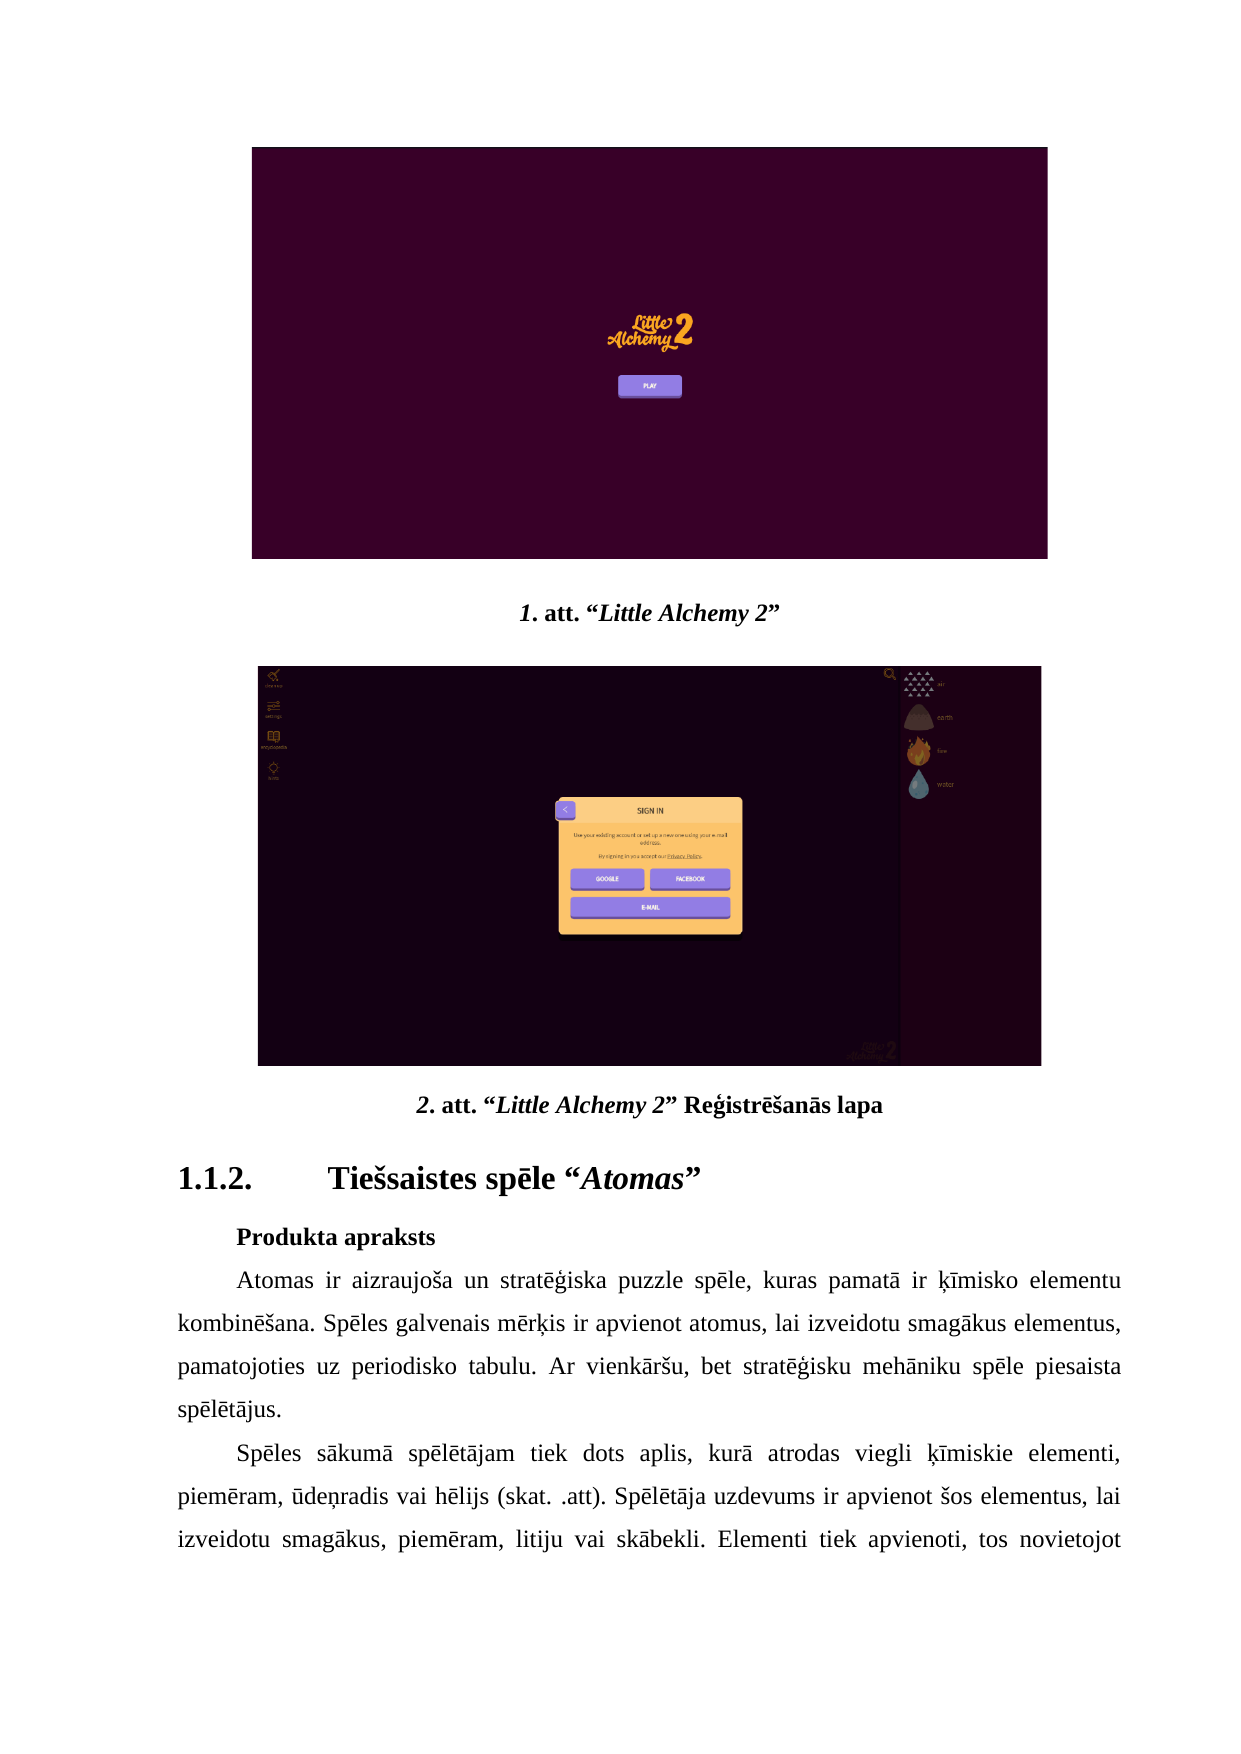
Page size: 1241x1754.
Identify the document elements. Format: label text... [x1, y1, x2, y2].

text Tiešsaistes spēle “Atomas” [177, 1159, 1122, 1197]
text 1. att. “Little Alchemy 2” [177, 598, 1122, 627]
text Produkta apraksts [177, 1222, 1122, 1251]
picture [251, 147, 1048, 559]
text Atomas ir aizraujoša un stratēģiska puzzle spēle, kuras pamatā ir ķīmisko elementu kombinēšana. Spēles galvenais mērķis ir apvienot atomus, lai izveidotu smagākus elementus, pamatojoties uz periodisko tabulu. Ar vienkāršu, bet stratēģisku mehāniku spēle piesaista spēlētājus. [177, 1265, 1122, 1423]
text 2. att. “Little Alchemy 2” Reģistrēšanās lapa [177, 1091, 1122, 1119]
picture [257, 666, 1042, 1066]
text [177, 1438, 1122, 1553]
